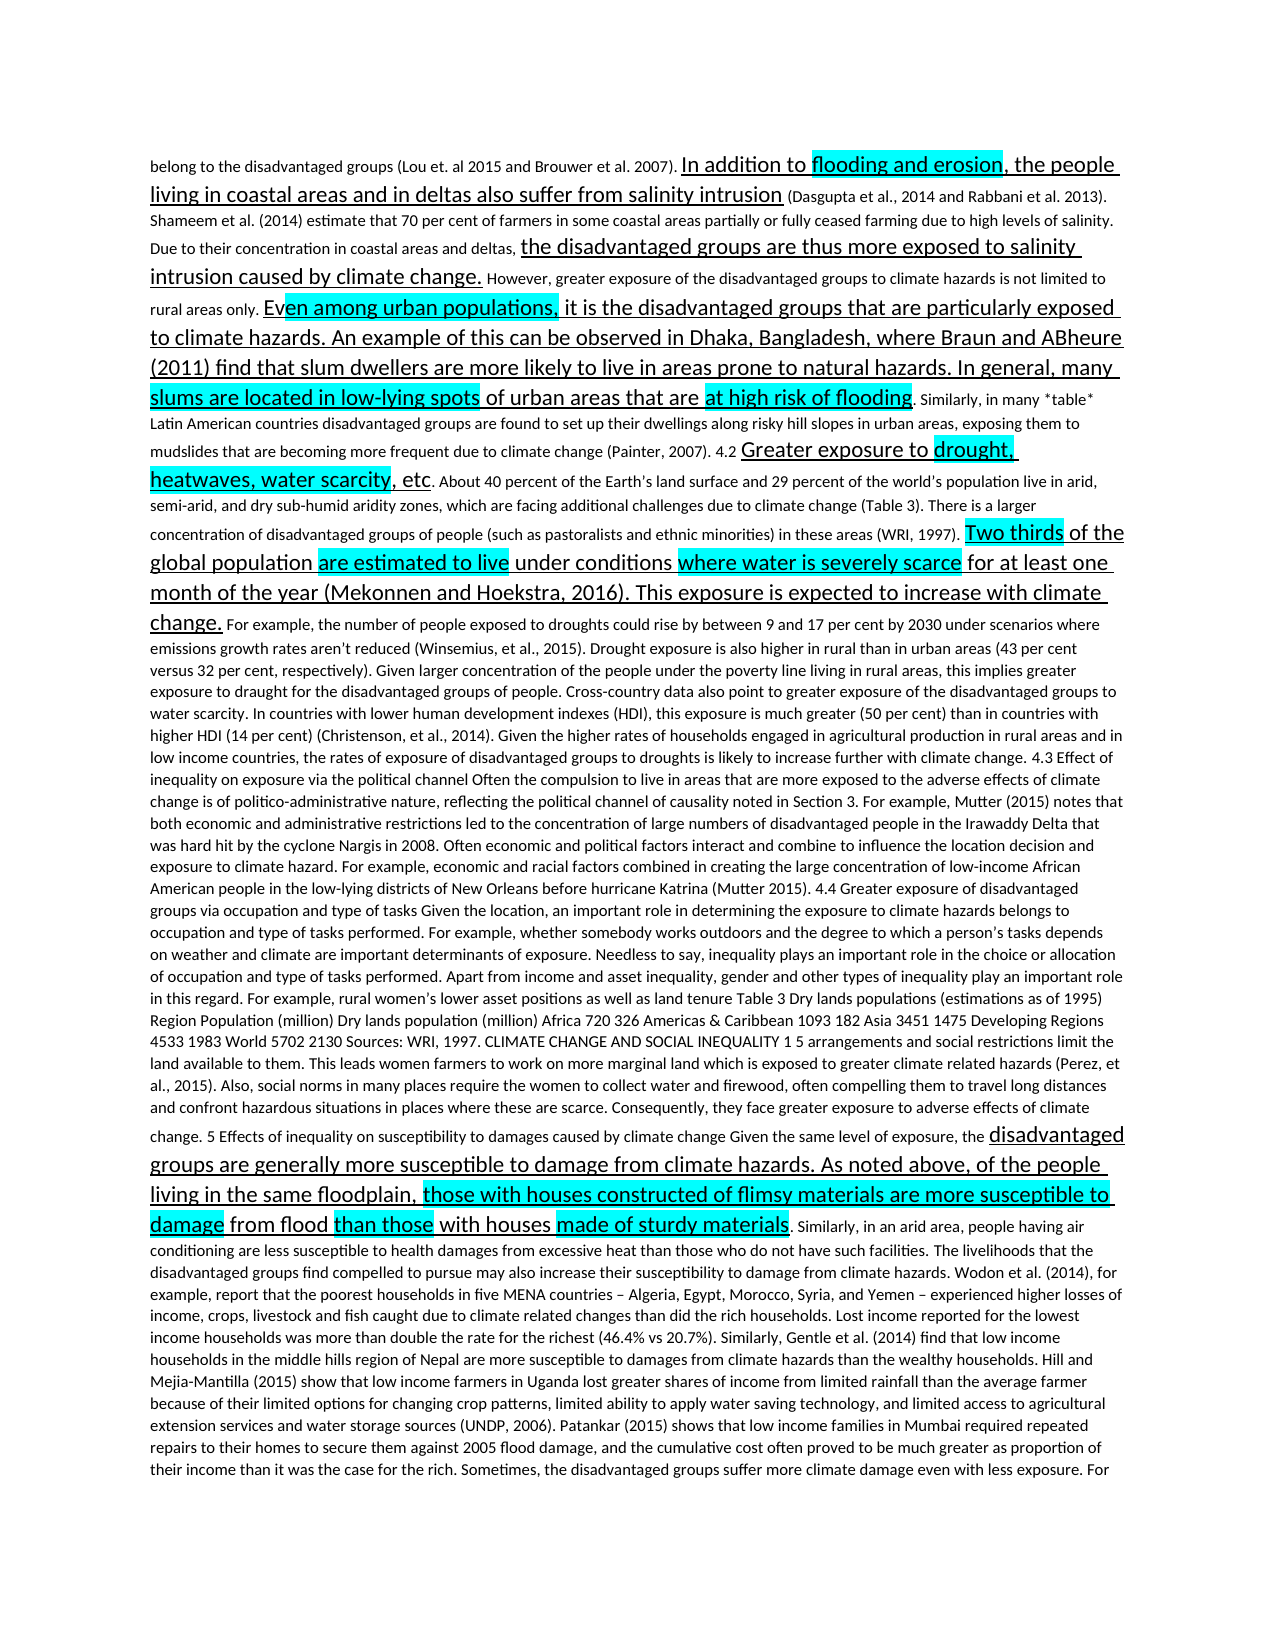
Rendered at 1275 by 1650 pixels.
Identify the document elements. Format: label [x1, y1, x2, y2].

text [150, 150, 1125, 1479]
